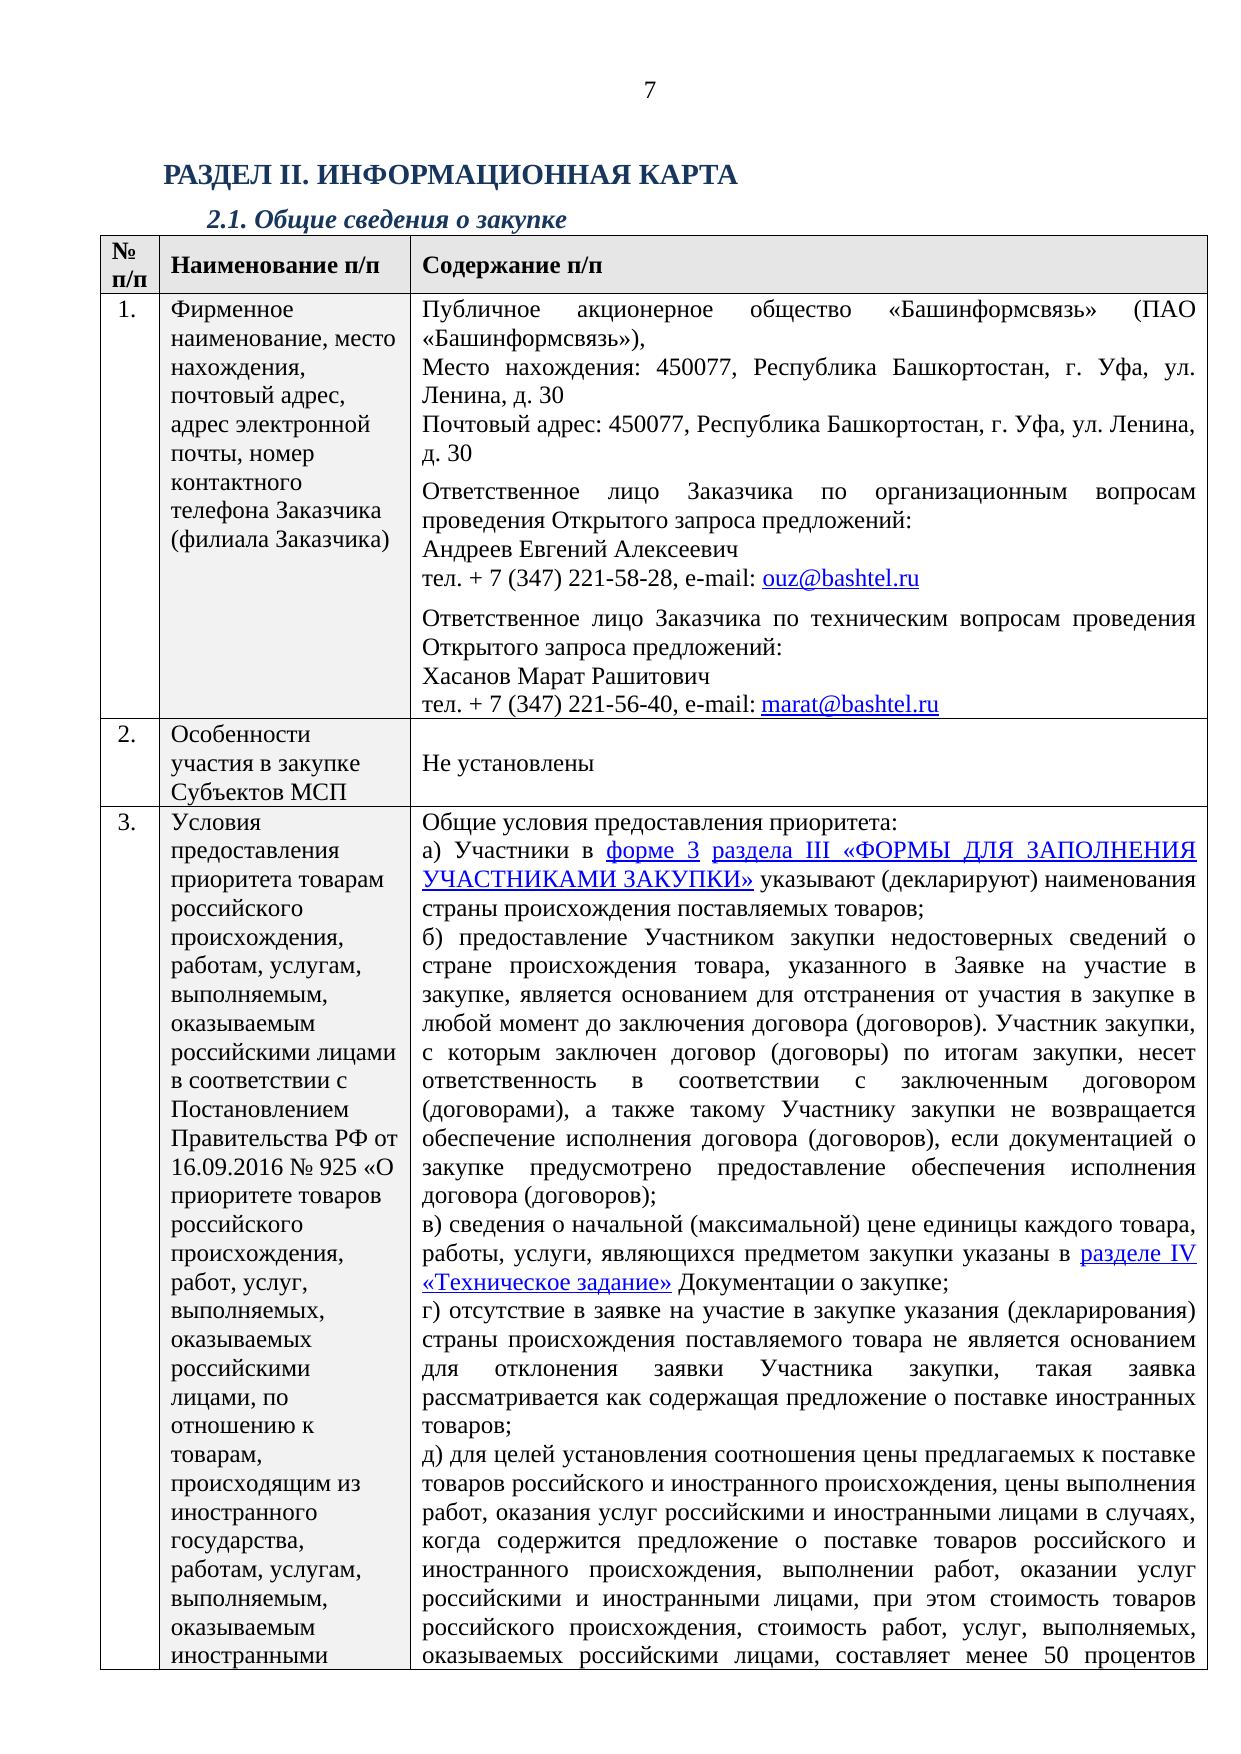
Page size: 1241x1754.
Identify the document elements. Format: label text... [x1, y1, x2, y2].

table_header Содержание п/п [411, 236, 1207, 293]
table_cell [411, 807, 1207, 1669]
table_cell Особенности участия в закупке Субъектов МСП [160, 719, 410, 806]
table_cell [101, 294, 159, 718]
table_cell Публичное акционерное общество «Башинформсвязь» (ПАО «Башинформсвязь»), Место нахождения: 450077, Республика Башкортостан, г. Уфа, ул. Ленина, д. 30 Почтовый адрес: 450077, Республика Башкортостан, г. Уфа, ул. Ленина, д. 30 Ответственное лицо Заказчика по организационным вопросам проведения Открытого запроса предложений: Андреев Евгений Алексеевич тел. + 7 (347) 221-58-28, e-mail: ouz@bashtel.ru Ответственное лицо Заказчика по техническим вопросам проведения Открытого запроса предложений: Хасанов Марат Рашитович тел. + 7 (347) 221-56-40, e-mail: marat@bashtel.ru [411, 294, 1207, 718]
text 2.1. Общие сведения о закупке [207, 203, 1181, 235]
table_cell Фирменное наименование, место нахождения, почтовый адрес, адрес электронной почты, номер контактного телефона Заказчика (филиала Заказчика) [160, 294, 410, 718]
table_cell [160, 807, 410, 1669]
table_cell [101, 807, 159, 1669]
table_cell Не установлены [411, 719, 1207, 806]
text РАЗДЕЛ II. ИНФОРМАЦИОННАЯ КАРТА [163, 157, 1181, 191]
table_cell [101, 719, 159, 806]
table_header Наименование п/п [160, 236, 410, 293]
table_header № п/п [101, 236, 159, 293]
